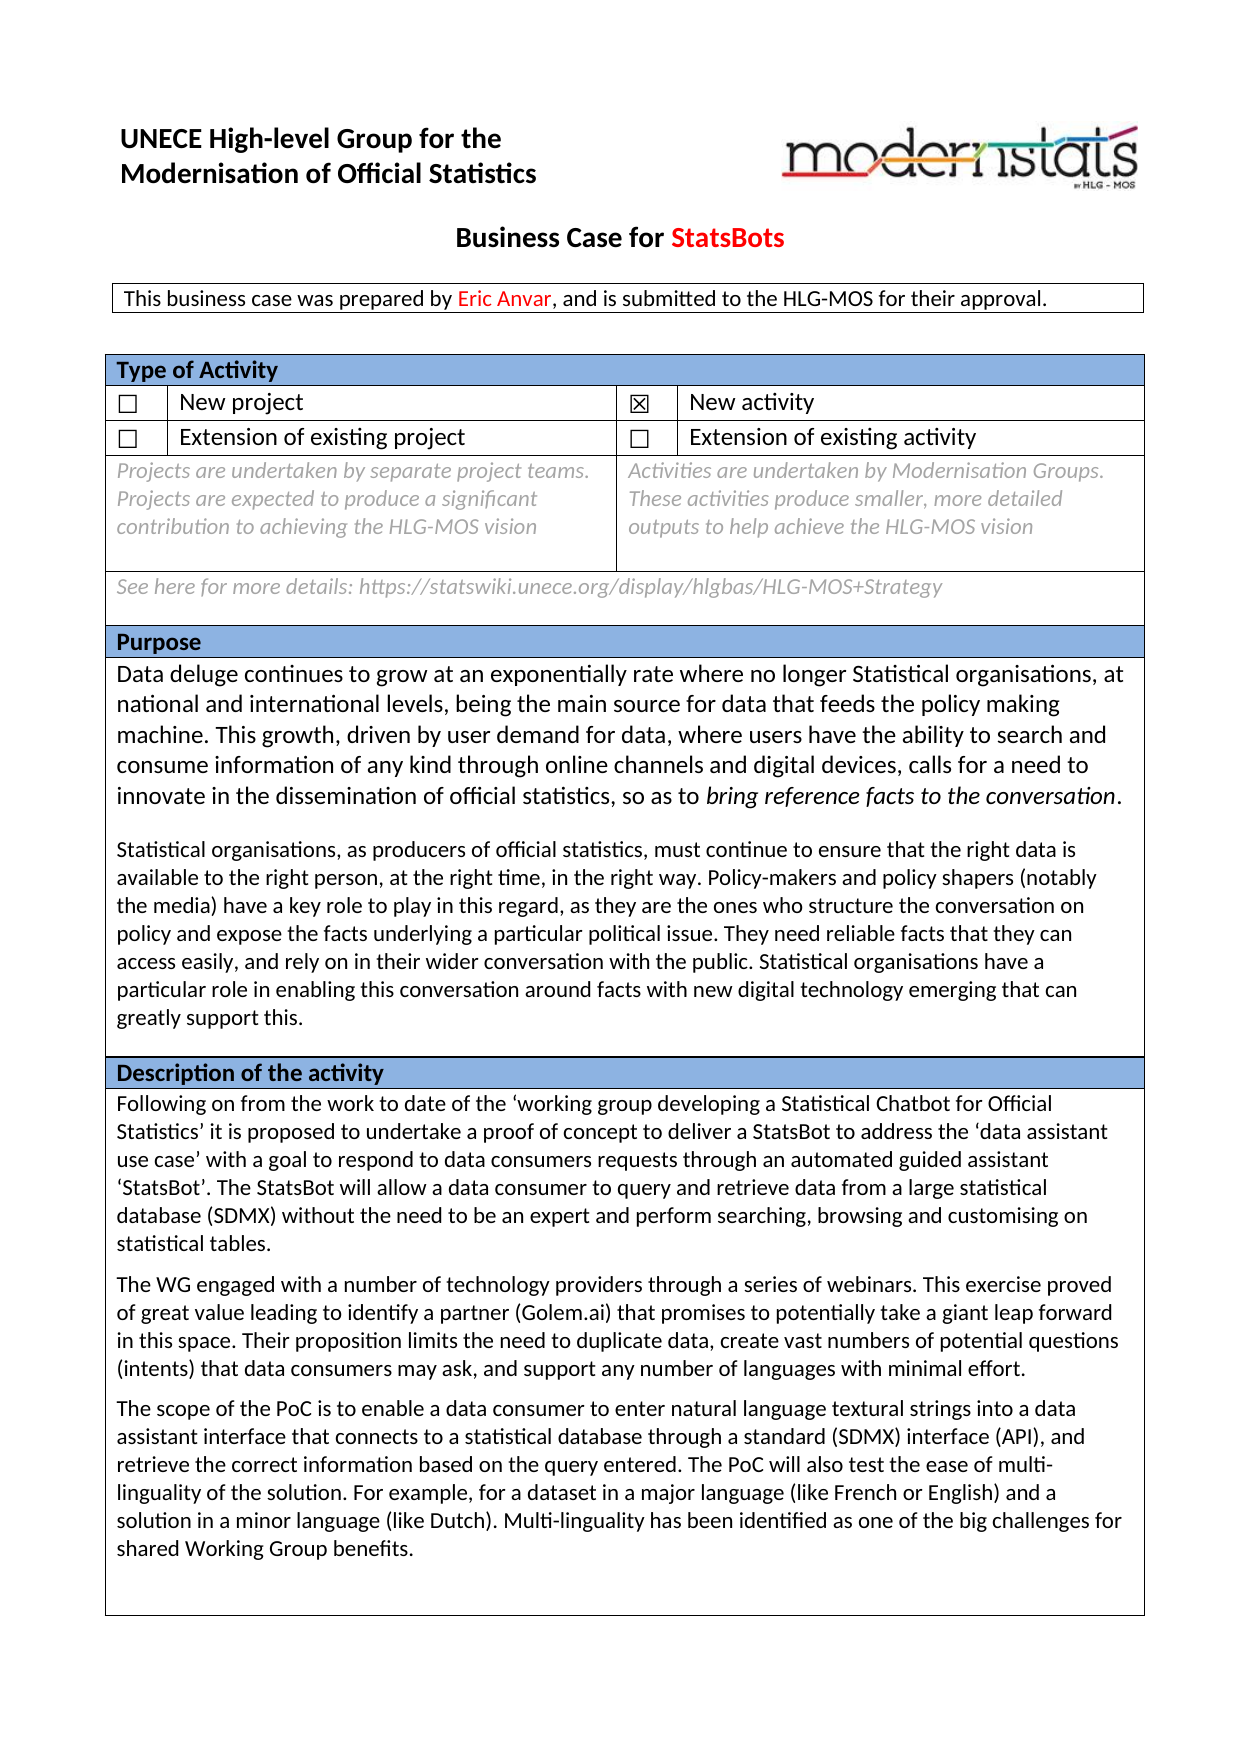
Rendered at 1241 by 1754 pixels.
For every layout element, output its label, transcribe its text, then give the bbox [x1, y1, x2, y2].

table_cell New project [168, 386, 616, 420]
table_cell Extension of existing project [168, 421, 616, 455]
table_cell Data deluge continues to grow at an exponentially rate where no longer Statistical organisations, at national and international levels, being the main source for data that feeds the policy making machine. This growth, driven by user demand for data, where users have the ability to search and consume information of any kind through online channels and digital devices, calls for a need to innovate in the dissemination of official statistics, so as to bring reference facts to the conversation. Statistical organisations, as producers of official statistics, must continue to ensure that the right data is available to the right person, at the right time, in the right way. Policy-makers and policy shapers (notably the media) have a key role to play in this regard, as they are the ones who structure the conversation on policy and expose the facts underlying a particular political issue. They need reliable facts that they can access easily, and rely on in their wider conversation with the public. Statistical organisations have a particular role in enabling this conversation around facts with new digital technology emerging that can greatly support this. [106, 658, 1144, 1056]
table_cell See here for more details: https://statswiki.unece.org/display/hlgbas/HLG-MOS+Strategy [106, 572, 1144, 625]
text Business Case for StatsBots [120, 219, 1120, 255]
table_header This business case was prepared by Eric Anvar, and is submitted to the HLG-MOS for their approval. [113, 284, 1143, 312]
table_cell Projects are undertaken by separate project teams. Projects are expected to produce a significant contribution to achieving the HLG-MOS vision [106, 456, 616, 571]
table_cell Purpose [106, 626, 1144, 657]
table_cell Activities are undertaken by Modernisation Groups. These activities produce smaller, more detailed outputs to help achieve the HLG-MOS vision [617, 456, 1144, 571]
table_cell Extension of existing activity [678, 421, 1144, 455]
picture [781, 121, 1138, 191]
table_header Type of Activity [106, 355, 1144, 385]
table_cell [106, 1089, 1144, 1615]
table_cell New activity [678, 386, 1144, 420]
table_cell Description of the activity [106, 1058, 1144, 1088]
